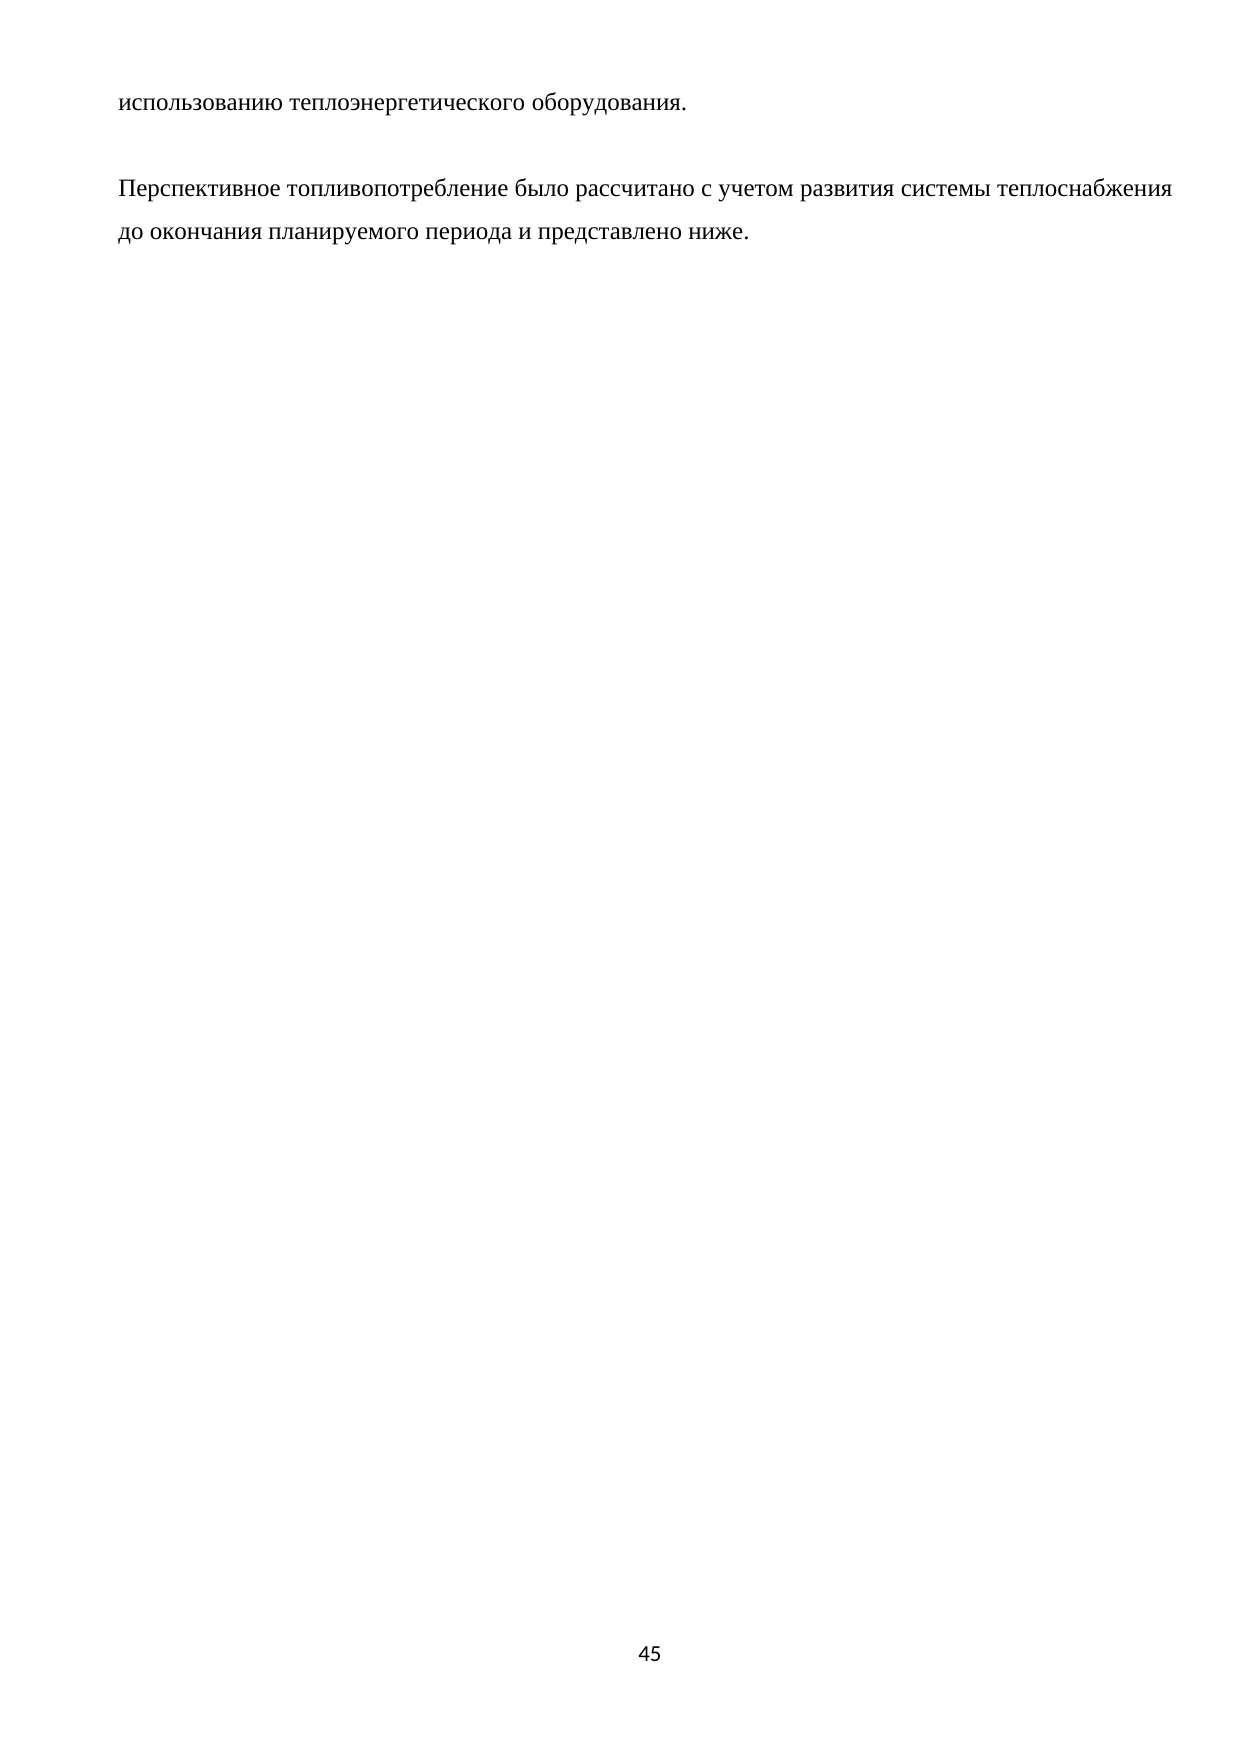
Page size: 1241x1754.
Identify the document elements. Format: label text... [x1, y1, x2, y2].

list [118, 87, 1181, 116]
text Перспективное топливопотребление было рассчитано с учетом развития системы теплоснабжения до окончания планируемого периода и представлено ниже. [118, 173, 1181, 245]
